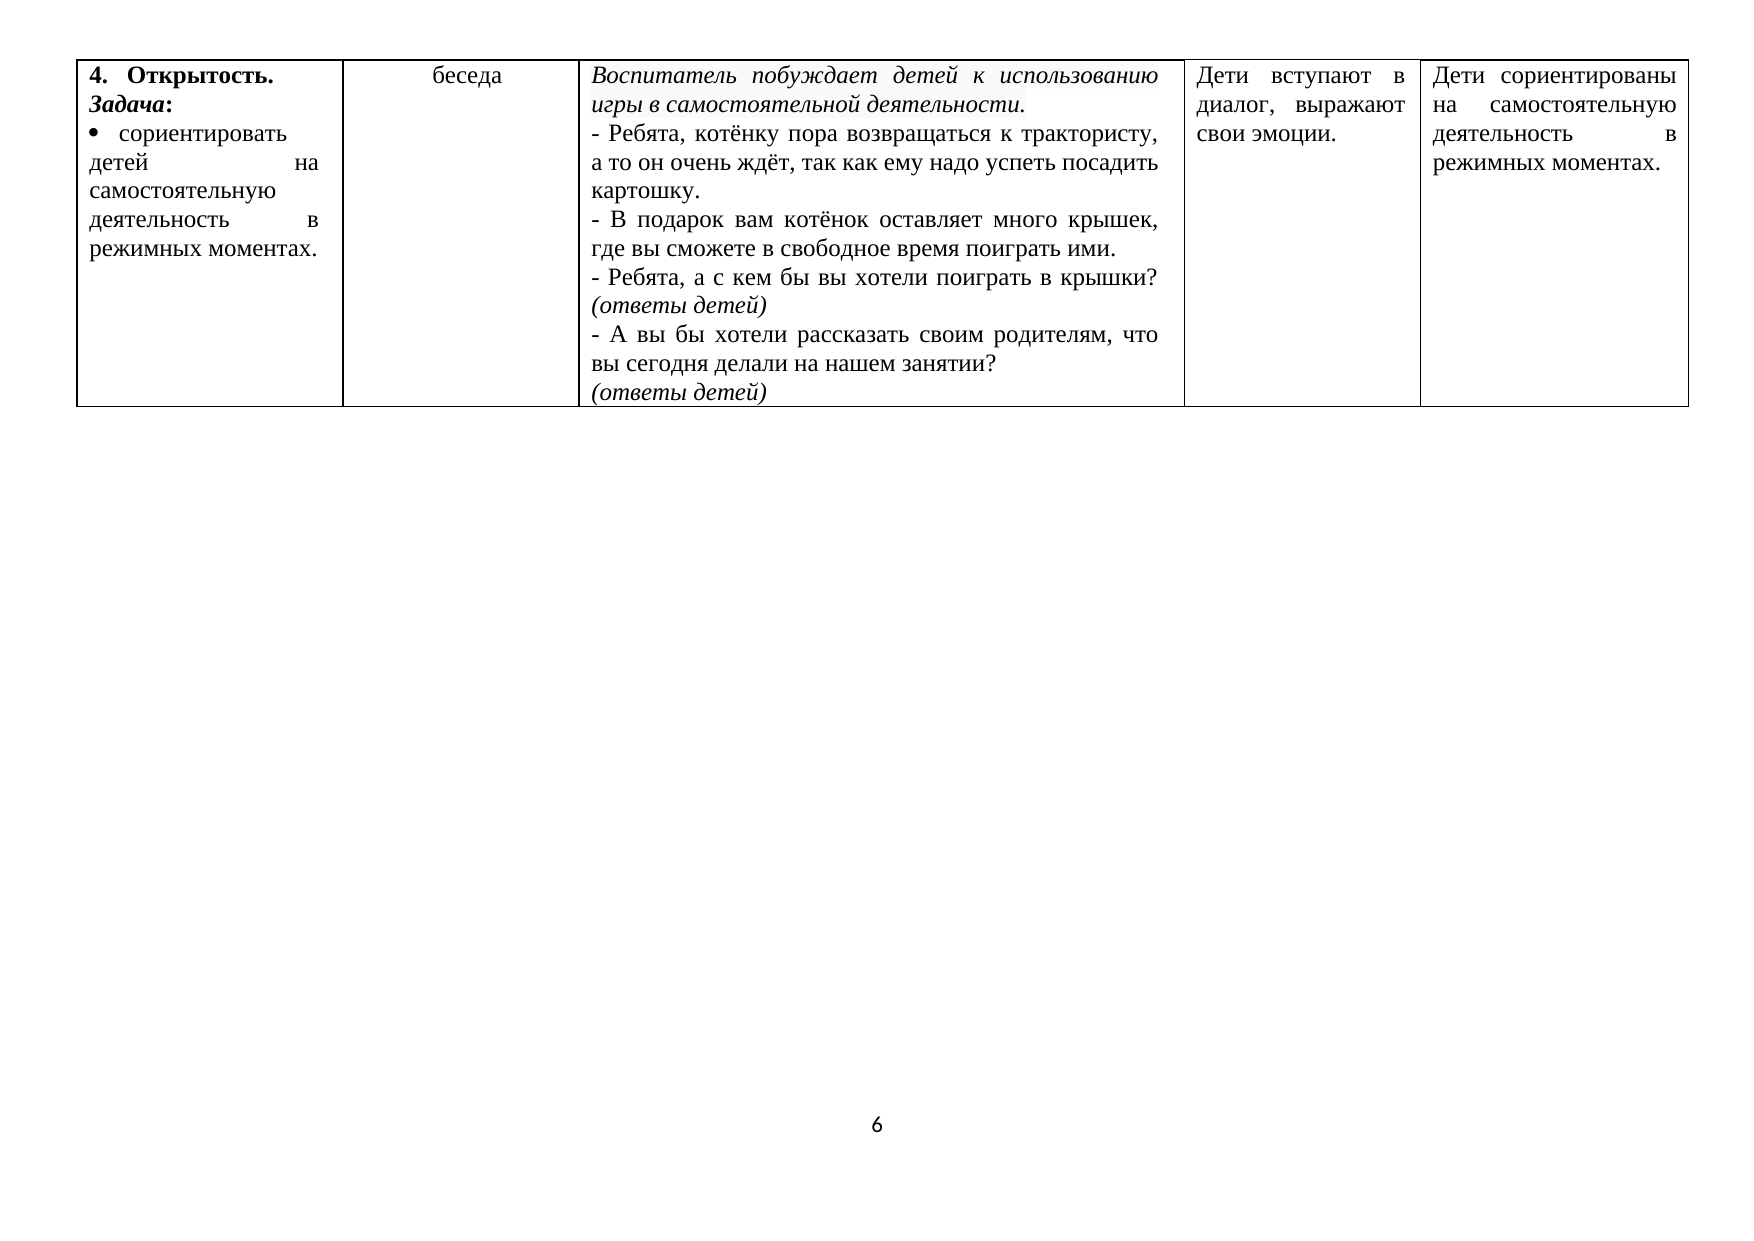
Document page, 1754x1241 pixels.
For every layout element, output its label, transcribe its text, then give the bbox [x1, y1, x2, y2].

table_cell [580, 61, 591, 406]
table_cell беседа [344, 61, 578, 406]
table_cell Открытость. Задача: сориентировать детей на самостоятельную деятельность в режимных моментах. [78, 61, 342, 406]
table_cell Воспитатель побуждает детей к использованию игры в самостоятельной деятельности. - Ребята, котёнку пора возвращаться к трактористу, а то он очень ждёт, так как ему надо успеть посадить картошку. - В подарок вам котёнок оставляет много крышек, где вы сможете в свободное время поиграть ими. - Ребята, а с кем бы вы хотели поиграть в крышки? (ответы детей) - А вы бы хотели рассказать своим родителям, что вы сегодня делали на нашем занятии? (ответы детей) [700, 61, 1184, 406]
table_cell Дети вступают в диалог, выражают свои эмоции. [1185, 60, 1420, 406]
table_cell Дети сориентированы на самостоятельную деятельность в режимных моментах. [1421, 61, 1688, 406]
